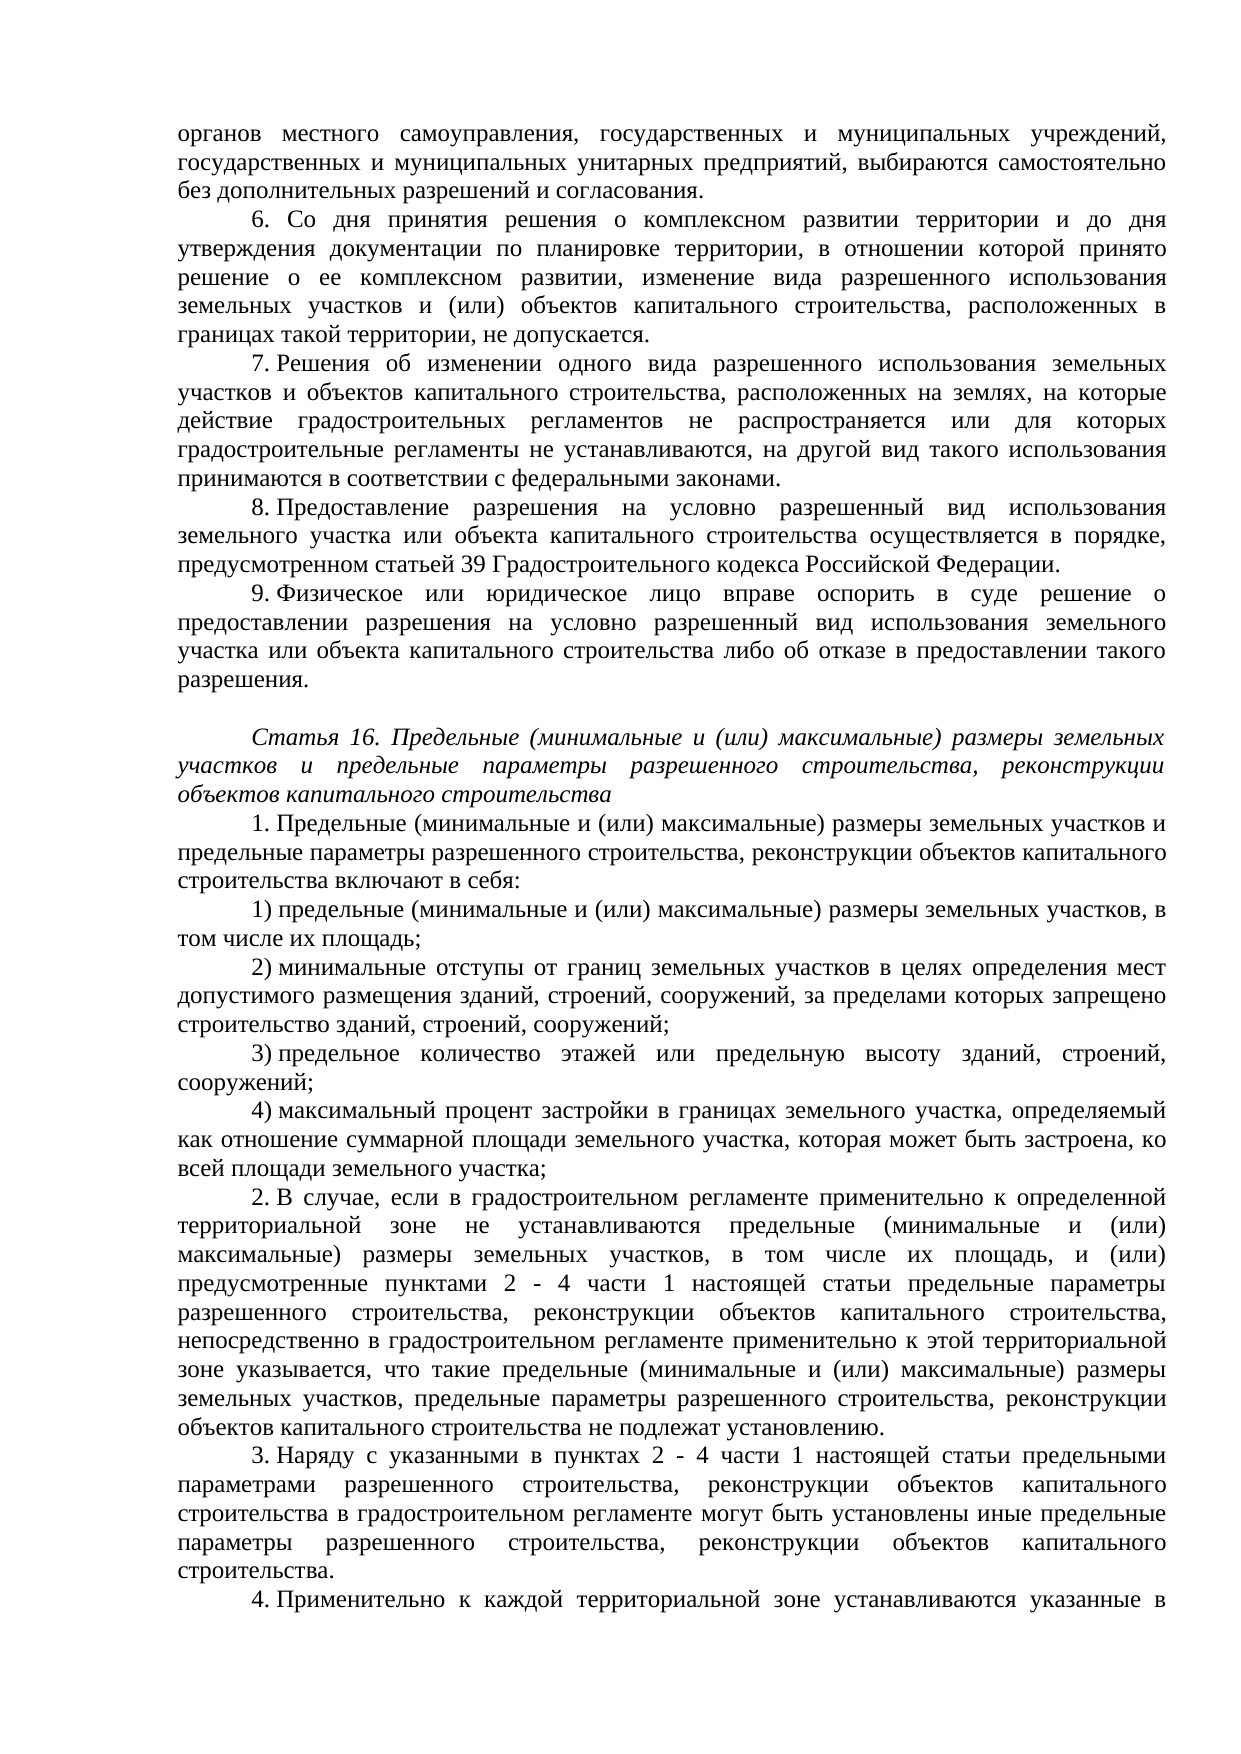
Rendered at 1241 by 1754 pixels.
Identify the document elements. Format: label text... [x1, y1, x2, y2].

text 1. Предельные (минимальные и (или) максимальные) размеры земельных участков и предельные параметры разрешенного строительства, реконструкции объектов капитального строительства включают в себя: [177, 808, 1167, 894]
text 1) предельные (минимальные и (или) максимальные) размеры земельных участков, в том числе их площадь; [177, 894, 1167, 952]
text 3. Наряду с указанными в пунктах 2 - 4 части 1 настоящей статьи предельными параметрами разрешенного строительства, реконструкции объектов капитального строительства в градостроительном регламенте могут быть установлены иные предельные параметры разрешенного строительства, реконструкции объектов капитального строительства. [177, 1441, 1167, 1584]
text 3) предельное количество этажей или предельную высоту зданий, строений, сооружений; [177, 1038, 1167, 1096]
text 4) максимальный процент застройки в границах земельного участка, определяемый как отношение суммарной площади земельного участка, которая может быть застроена, ко всей площади земельного участка; [177, 1096, 1167, 1182]
text 6. Со дня принятия решения о комплексном развитии территории и до дня утверждения документации по планировке территории, в отношении которой принято решение о ее комплексном развитии, изменение вида разрешенного использования земельных участков и (или) объектов капитального строительства, расположенных в границах такой территории, не допускается. [177, 204, 1167, 348]
text 7. Решения об изменении одного вида разрешенного использования земельных участков и объектов капитального строительства, расположенных на землях, на которые действие градостроительных регламентов не распространяется или для которых градостроительные регламенты не устанавливаются, на другой вид такого использования принимаются в соответствии с федеральными законами. [177, 348, 1167, 492]
text 2) минимальные отступы от границ земельных участков в целях определения мест допустимого размещения зданий, строений, сооружений, за пределами которых запрещено строительство зданий, строений, сооружений; [177, 952, 1167, 1038]
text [177, 118, 1167, 204]
text Статья 16. Предельные (минимальные и (или) максимальные) размеры земельных участков и предельные параметры разрешенного строительства, реконструкции объектов капитального строительства [177, 722, 1167, 808]
text 8. Предоставление разрешения на условно разрешенный вид использования земельного участка или объекта капитального строительства осуществляется в порядке, предусмотренном статьей 39 Градостроительного кодекса Российской Федерации. [177, 492, 1167, 578]
text 2. В случае, если в градостроительном регламенте применительно к определенной территориальной зоне не устанавливаются предельные (минимальные и (или) максимальные) размеры земельных участков, в том числе их площадь, и (или) предусмотренные пунктами 2 - 4 части 1 настоящей статьи предельные параметры разрешенного строительства, реконструкции объектов капитального строительства, непосредственно в градостроительном регламенте применительно к этой территориальной зоне указывается, что такие предельные (минимальные и (или) максимальные) размеры земельных участков, предельные параметры разрешенного строительства, реконструкции объектов капитального строительства не подлежат установлению. [177, 1182, 1167, 1441]
text 9. Физическое или юридическое лицо вправе оспорить в суде решение о предоставлении разрешения на условно разрешенный вид использования земельного участка или объекта капитального строительства либо об отказе в предоставлении такого разрешения. [177, 578, 1167, 693]
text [177, 1584, 1167, 1613]
